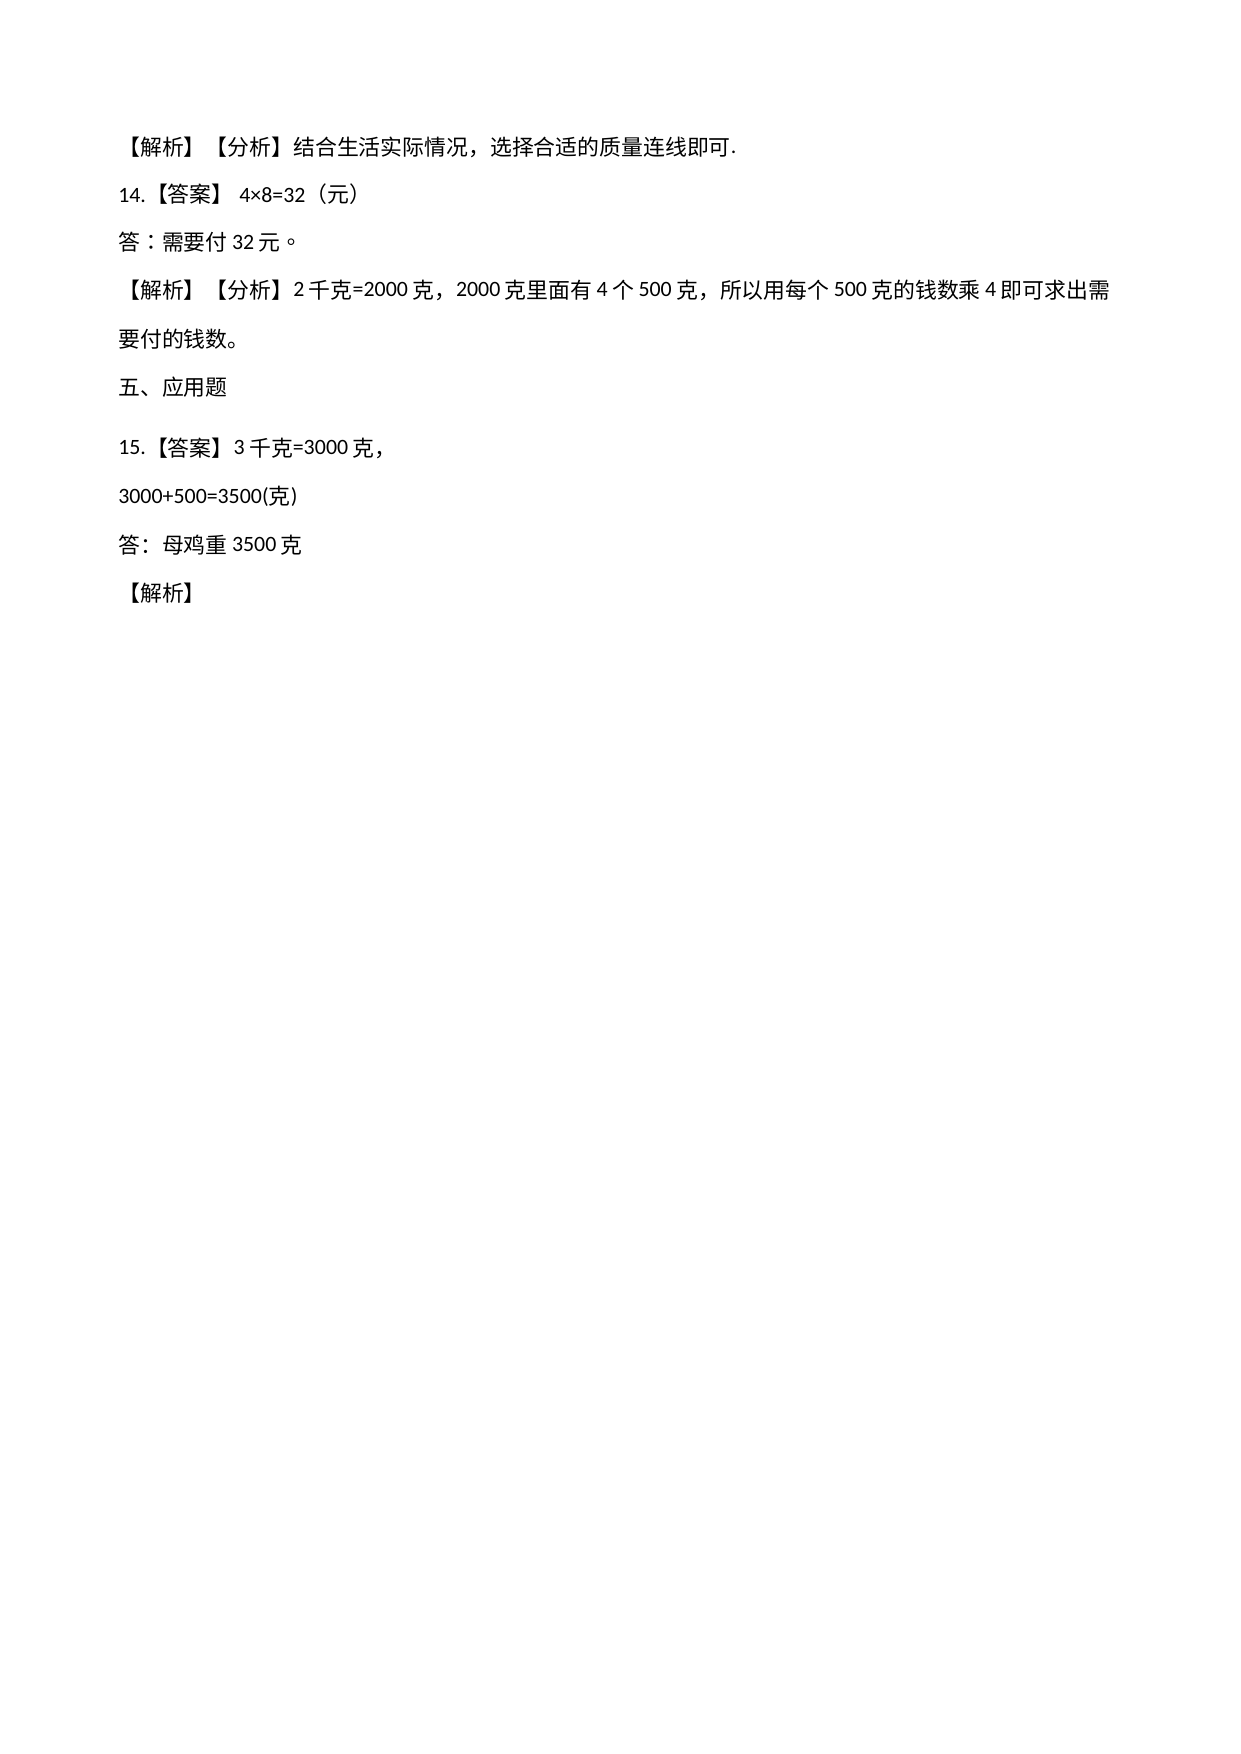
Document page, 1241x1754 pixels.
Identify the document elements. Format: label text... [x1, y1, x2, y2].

text 【解析】【分析】结合生活实际情况，选择合适的质量连线即可. [118, 129, 1122, 162]
text 【解析】 [118, 576, 1122, 608]
text 14.【答案】 4×8=32（元） [118, 178, 1122, 210]
text 答：需要付32元。 [118, 225, 1122, 258]
text 3000+500=3500(克) [118, 479, 1122, 511]
text 五、应用题 [118, 370, 1122, 402]
text 【解析】【分析】2千克=2000克，2000克里面有4个500克，所以用每个500克的钱数乘4即可求出需要付的钱数。 [118, 273, 1122, 354]
text 15.【答案】3千克=3000克， [118, 431, 1122, 463]
text 答：母鸡重3500克 [118, 527, 1122, 560]
